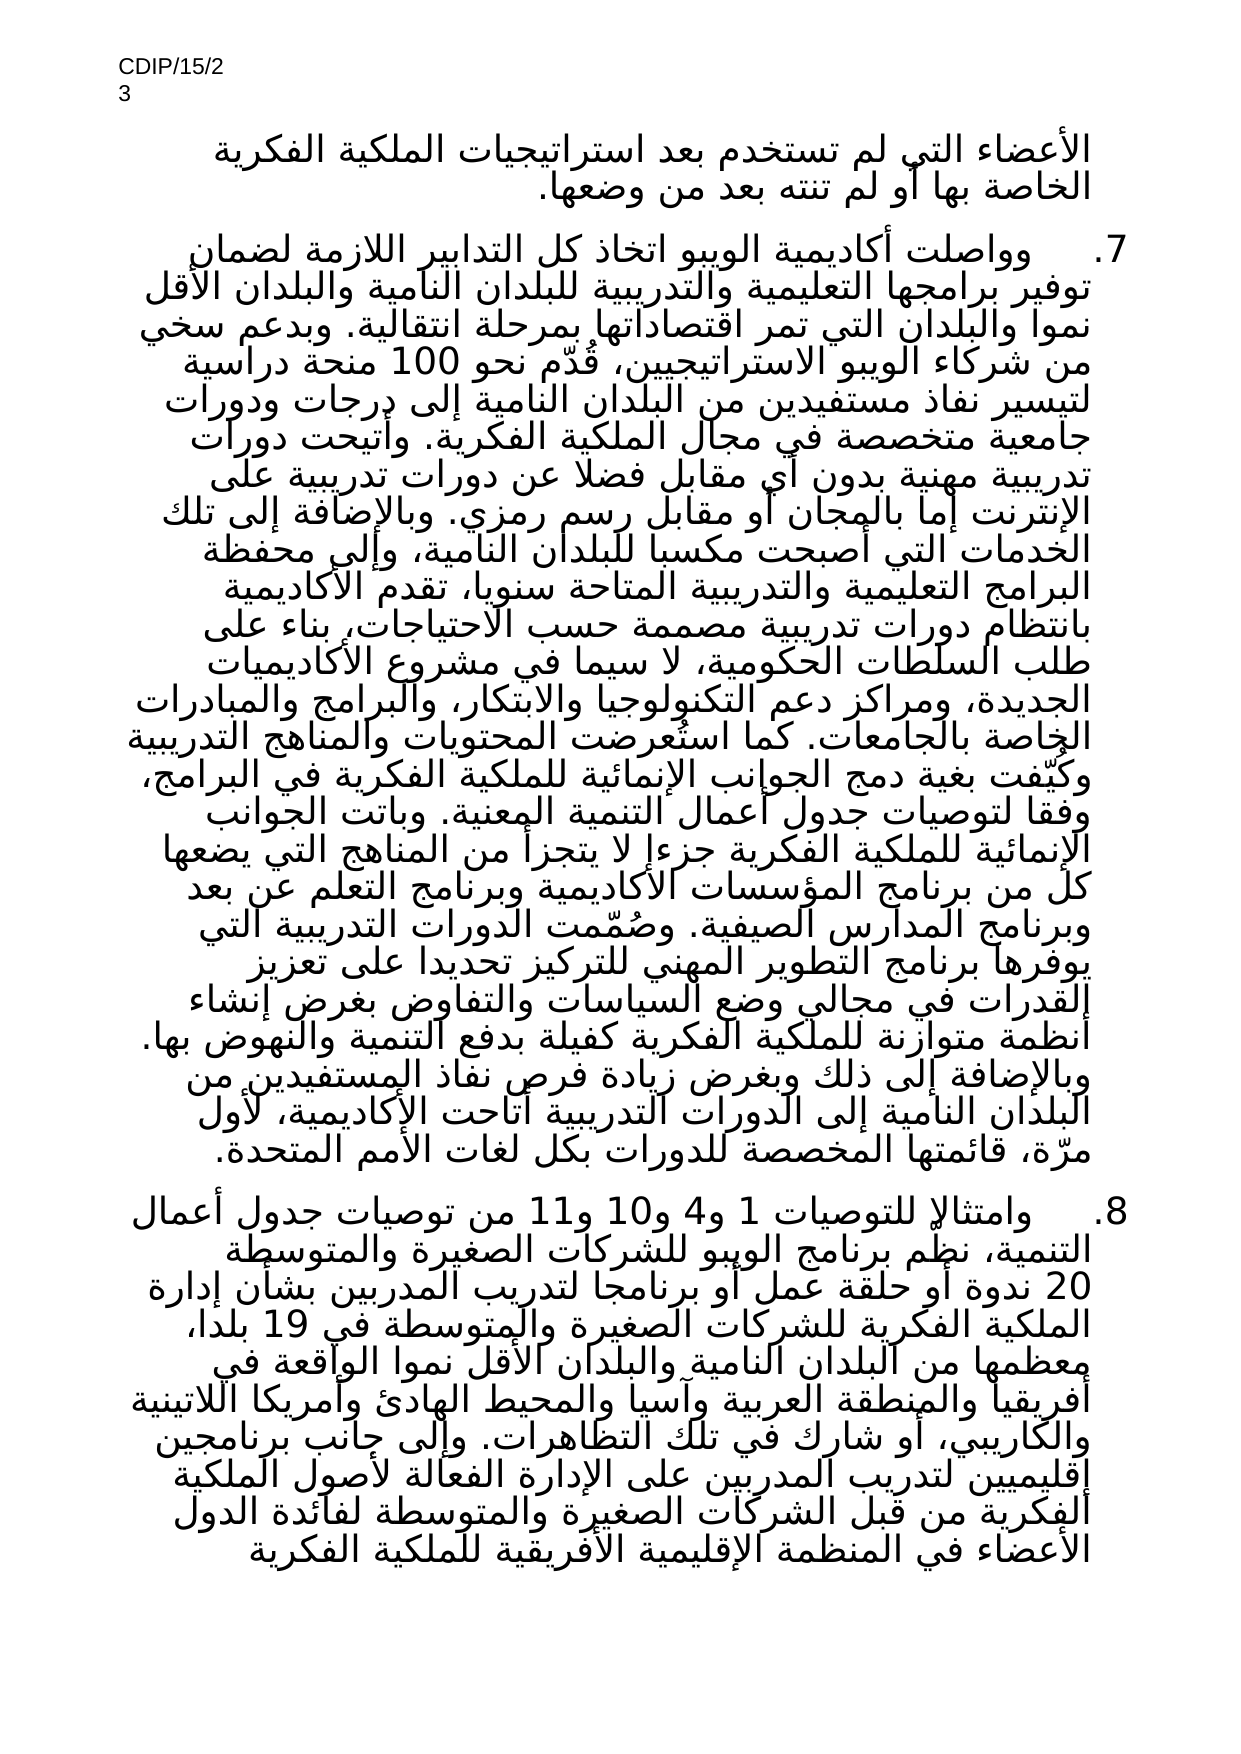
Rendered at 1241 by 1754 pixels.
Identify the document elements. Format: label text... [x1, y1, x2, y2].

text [118, 132, 1092, 207]
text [118, 1195, 1092, 1570]
text وواصلت أكاديمية الويبو اتخاذ كل التدابير اللازمة لضمان توفير برامجها التعليمية والتدريبية للبلدان النامية والبلدان الأقل نموا والبلدان التي تمر اقتصاداتها بمرحلة انتقالية. وبدعم سخي من شركاء الويبو الاستراتيجيين، قُدّم نحو 100 منحة دراسية لتيسير نفاذ مستفيدين من البلدان النامية إلى درجات ودورات جامعية متخصصة في مجال الملكية الفكرية. وأتيحت دورات تدريبية مهنية بدون أي مقابل فضلا عن دورات تدريبية على الإنترنت إما بالمجان أو مقابل رسم رمزي. وبالإضافة إلى تلك الخدمات التي أصبحت مكسبا للبلدان النامية، وإلى محفظة البرامج التعليمية والتدريبية المتاحة سنويا، تقدم الأكاديمية بانتظام دورات تدريبية مصممة حسب الاحتياجات، بناء على طلب السلطات الحكومية، لا سيما في مشروع الأكاديميات الجديدة، ومراكز دعم التكنولوجيا والابتكار، والبرامج والمبادرات الخاصة بالجامعات. كما استُعرضت المحتويات والمناهج التدريبية وكُيّفت بغية دمج الجوانب الإنمائية للملكية الفكرية في البرامج، وفقا لتوصيات جدول أعمال التنمية المعنية. وباتت الجوانب الإنمائية للملكية الفكرية جزءا لا يتجزأ من المناهج التي يضعها كل من برنامج المؤسسات الأكاديمية وبرنامج التعلم عن بعد وبرنامج المدارس الصيفية. وصُمّمت الدورات التدريبية التي يوفرها برنامج التطوير المهني للتركيز تحديدا على تعزيز القدرات في مجالي وضع السياسات والتفاوض بغرض إنشاء أنظمة متوازنة للملكية الفكرية كفيلة بدفع التنمية والنهوض بها. وبالإضافة إلى ذلك وبغرض زيادة فرص نفاذ المستفيدين من البلدان النامية إلى الدورات التدريبية أتاحت الأكاديمية، لأول مرّة، قائمتها المخصصة للدورات بكل لغات الأمم المتحدة. [118, 232, 1092, 1170]
